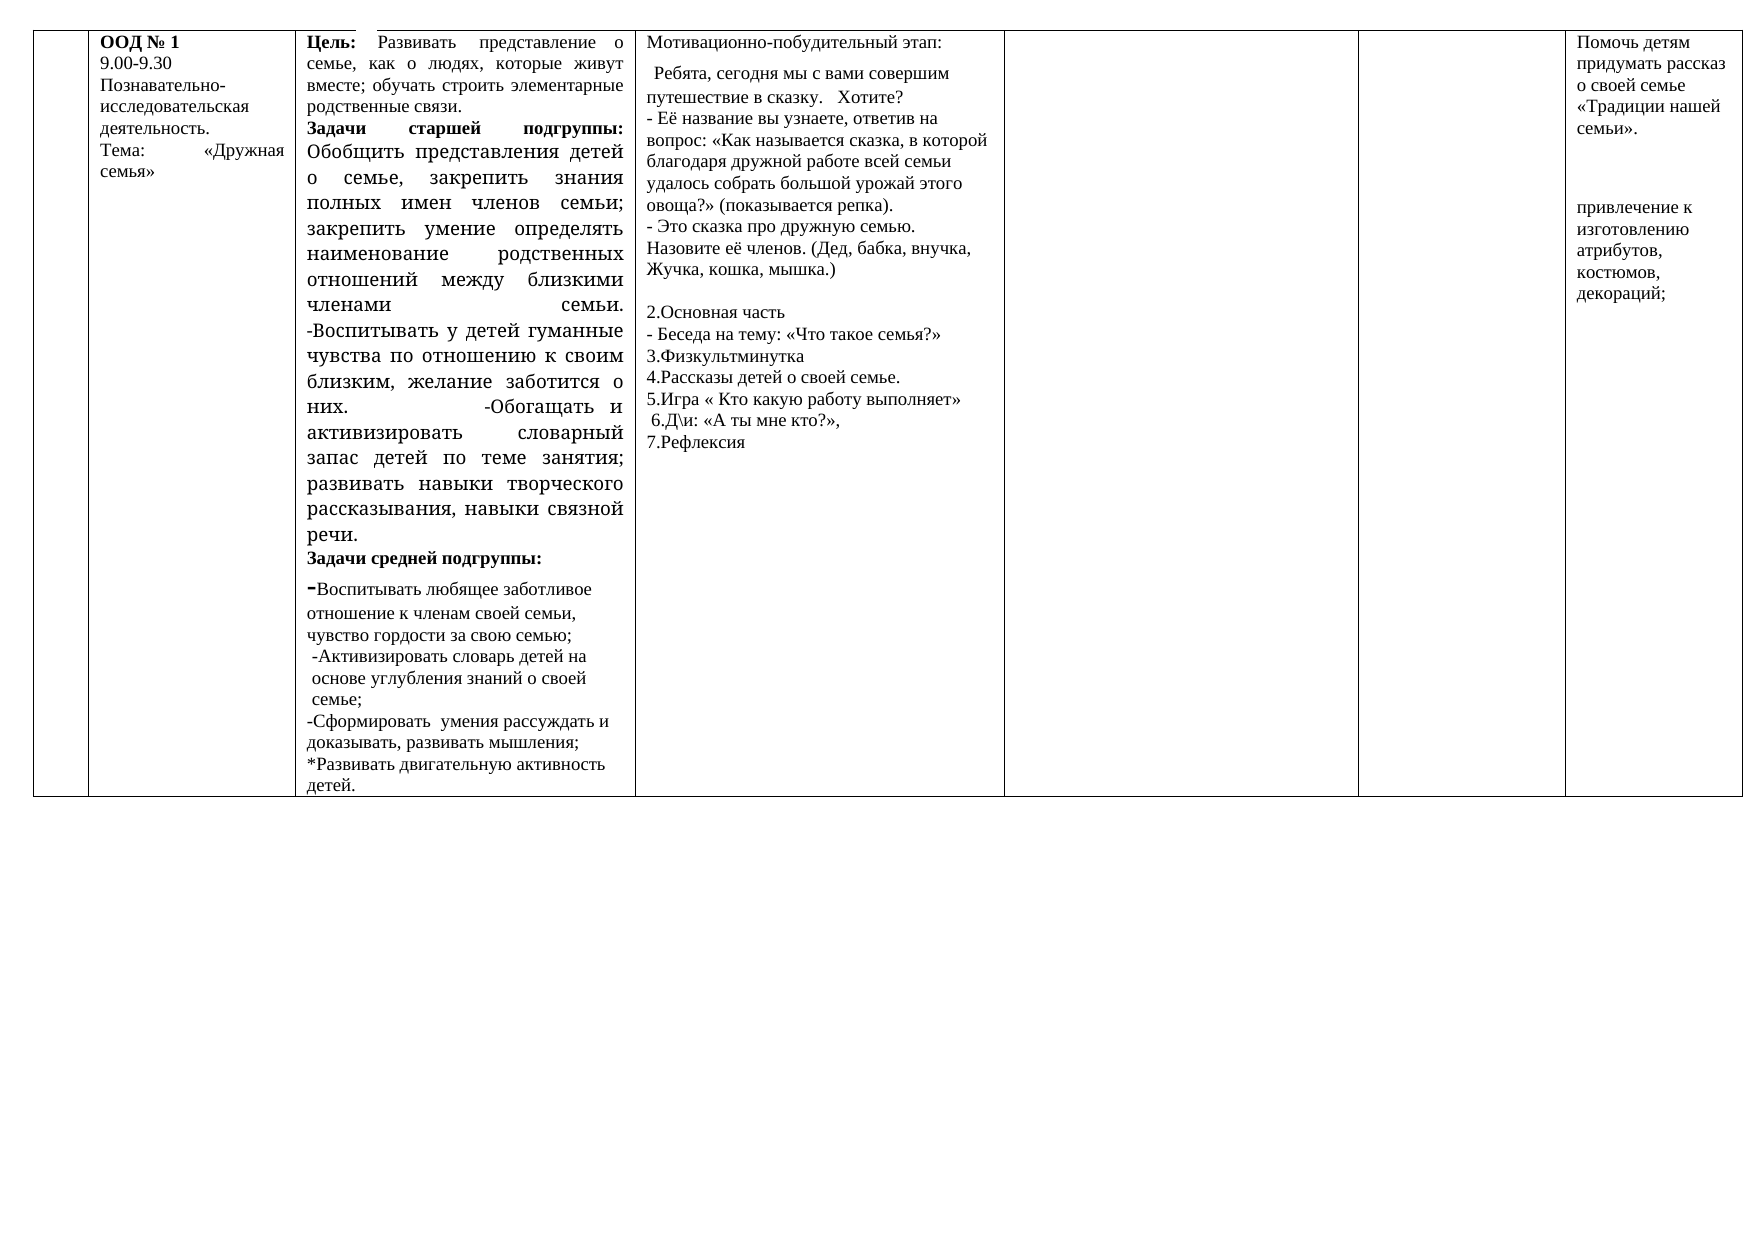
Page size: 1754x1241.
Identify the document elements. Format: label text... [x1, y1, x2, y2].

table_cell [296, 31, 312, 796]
table_cell ООД № 1 9.00-9.30 Познавательно-исследовательская деятельность. Тема: «Дружная семья» [89, 31, 295, 796]
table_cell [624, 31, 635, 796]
table_cell Мотивационно-побудительный этап: Ребята, сегодня мы с вами совершим путешествие в сказку. Хотите? - Её название вы узнаете, ответив на вопрос: «Как называется сказка, в которой благодаря дружной работе всей семьи удалось собрать большой урожай этого овоща?» (показывается репка). - Это сказка про дружную семью. Назовите её членов. (Дед, бабка, внучка, Жучка, кошка, мышка.) 2.Основная часть - Беседа на тему: «Что такое семья?» 3.Физкультминутка 4.Рассказы детей о своей семье. 5.Игра « Кто какую работу выполняет» 6.Д\и: «А ты мне кто?», 7.Рефлексия [636, 31, 1004, 796]
table_cell [1005, 31, 1358, 796]
